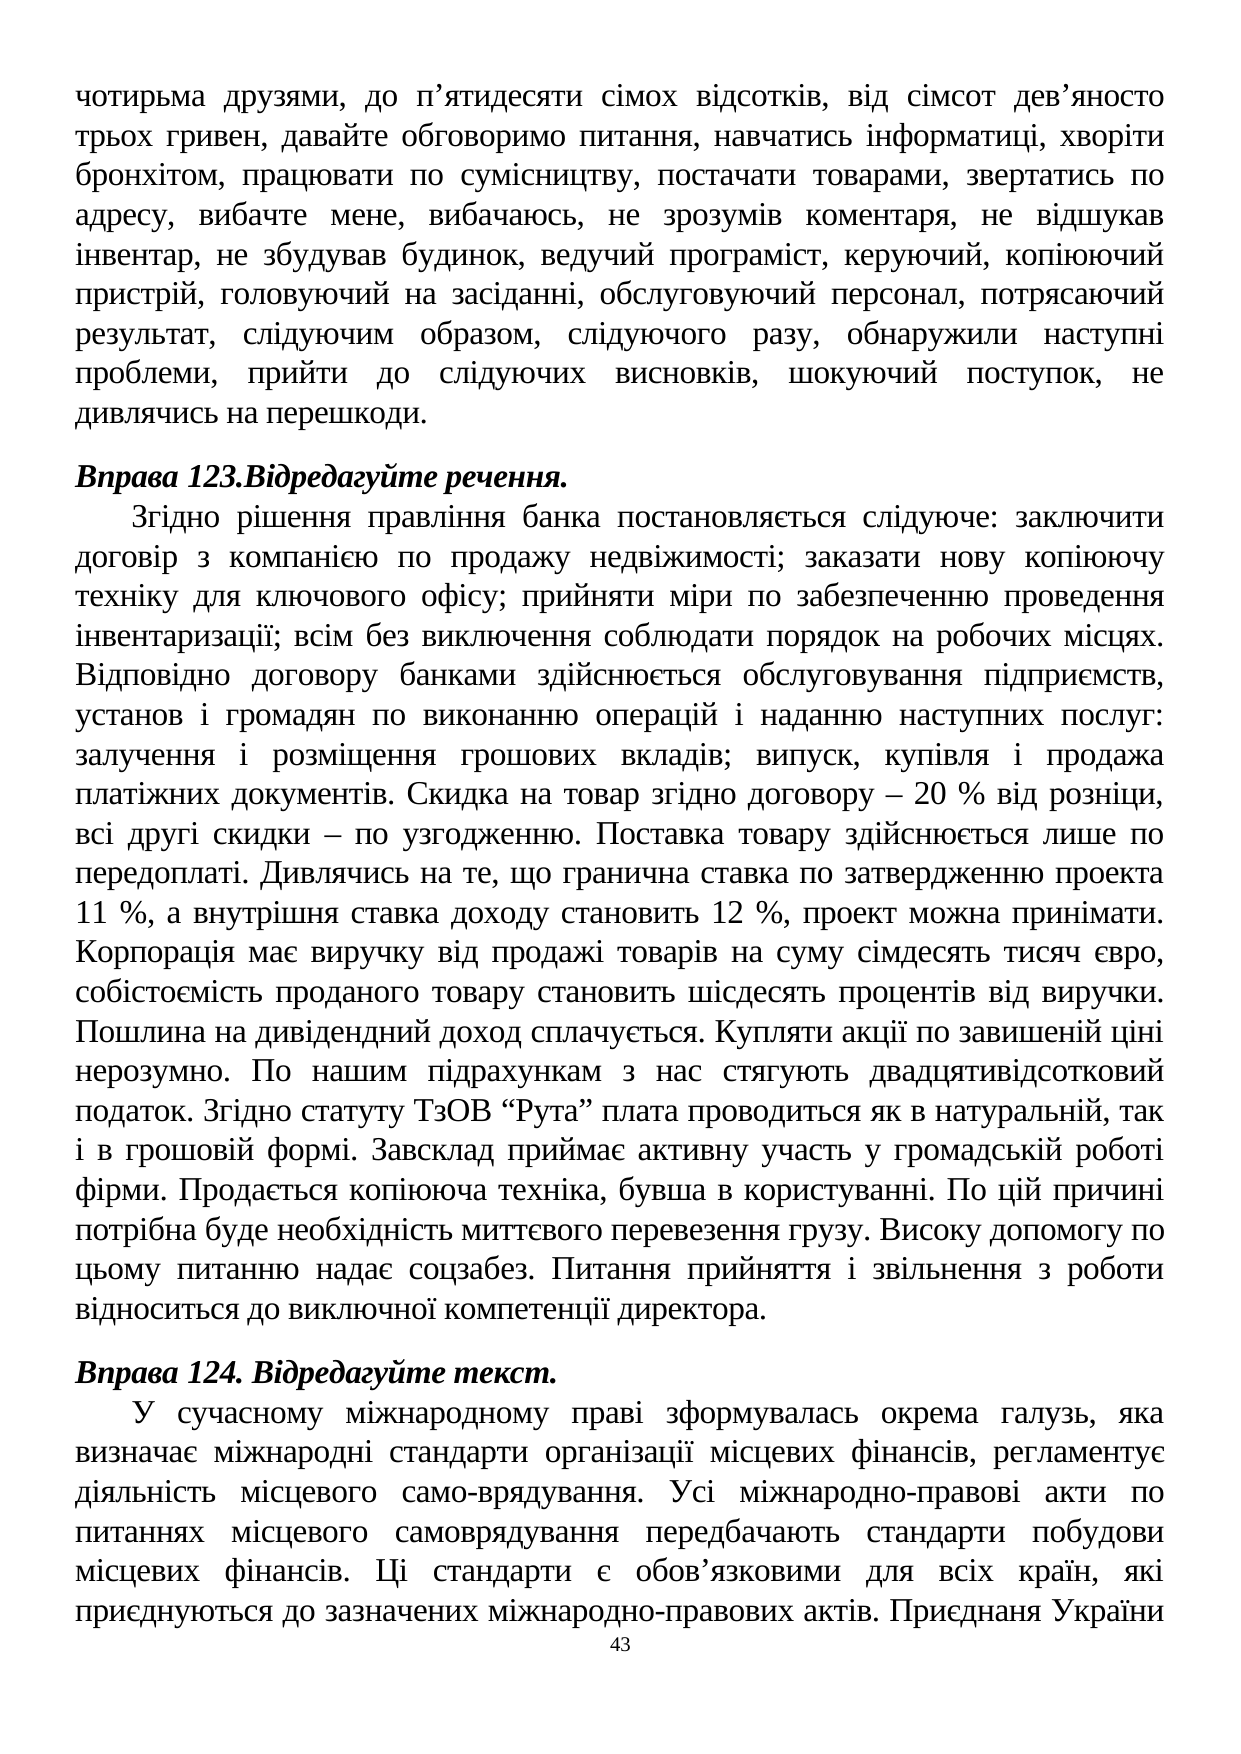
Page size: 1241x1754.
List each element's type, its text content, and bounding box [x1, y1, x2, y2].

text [75, 1392, 1165, 1629]
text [75, 75, 1165, 431]
text Вправа 123.Відредагуйте речення. [75, 456, 1165, 496]
text Згідно рішення правління банка постановляється слідуюче: заключити договір з компанією по продажу недвіжимості; заказати нову копіюючу техніку для ключового офісу; прийняти міри по забезпеченню проведення інвентаризації; всім без виключення соблюдати порядок на робочих місцях. Відповідно договору банками здійснюється обслуговування підприємств, установ і громадян по виконанню операцій і наданню наступних послуг: залучення і розміщення грошових вкладів; випуск, купівля і продажа платіжних документів. Скидка на товар згідно договору – 20 % від розніци, всі другі скидки – по узгодженню. Поставка товару здійснюється лише по передоплаті. Дивлячись на те, що гранична ставка по затвердженню проекта 11 %, а внутрішня ставка доходу становить 12 %, проект можна принімати. Корпорація має виручку від продажі товарів на суму сімдесять тисяч євро, собістоємість проданого товару становить шісдесять процентів від виручки. Пошлина на дивідендний доход сплачується. Купляти акції по завишеній ціні нерозумно. По нашим підрахункам з нас стягують двадцятивідсотковий податок. Згідно статуту ТзОВ “Рута” плата проводиться як в натуральній, так і в грошовій формі. Завсклад приймає активну участь у громадській роботі фірми. Продається копіююча техніка, бувша в користуванні. По цій причині потрібна буде необхідність миттєвого перевезення грузу. Високу допомогу по цьому питанню надає соцзабез. Питання прийняття і звільнення з роботи відноситься до виключної компетенції директора. [75, 496, 1165, 1327]
text Вправа 124. Відредагуйте текст. [75, 1352, 1165, 1392]
